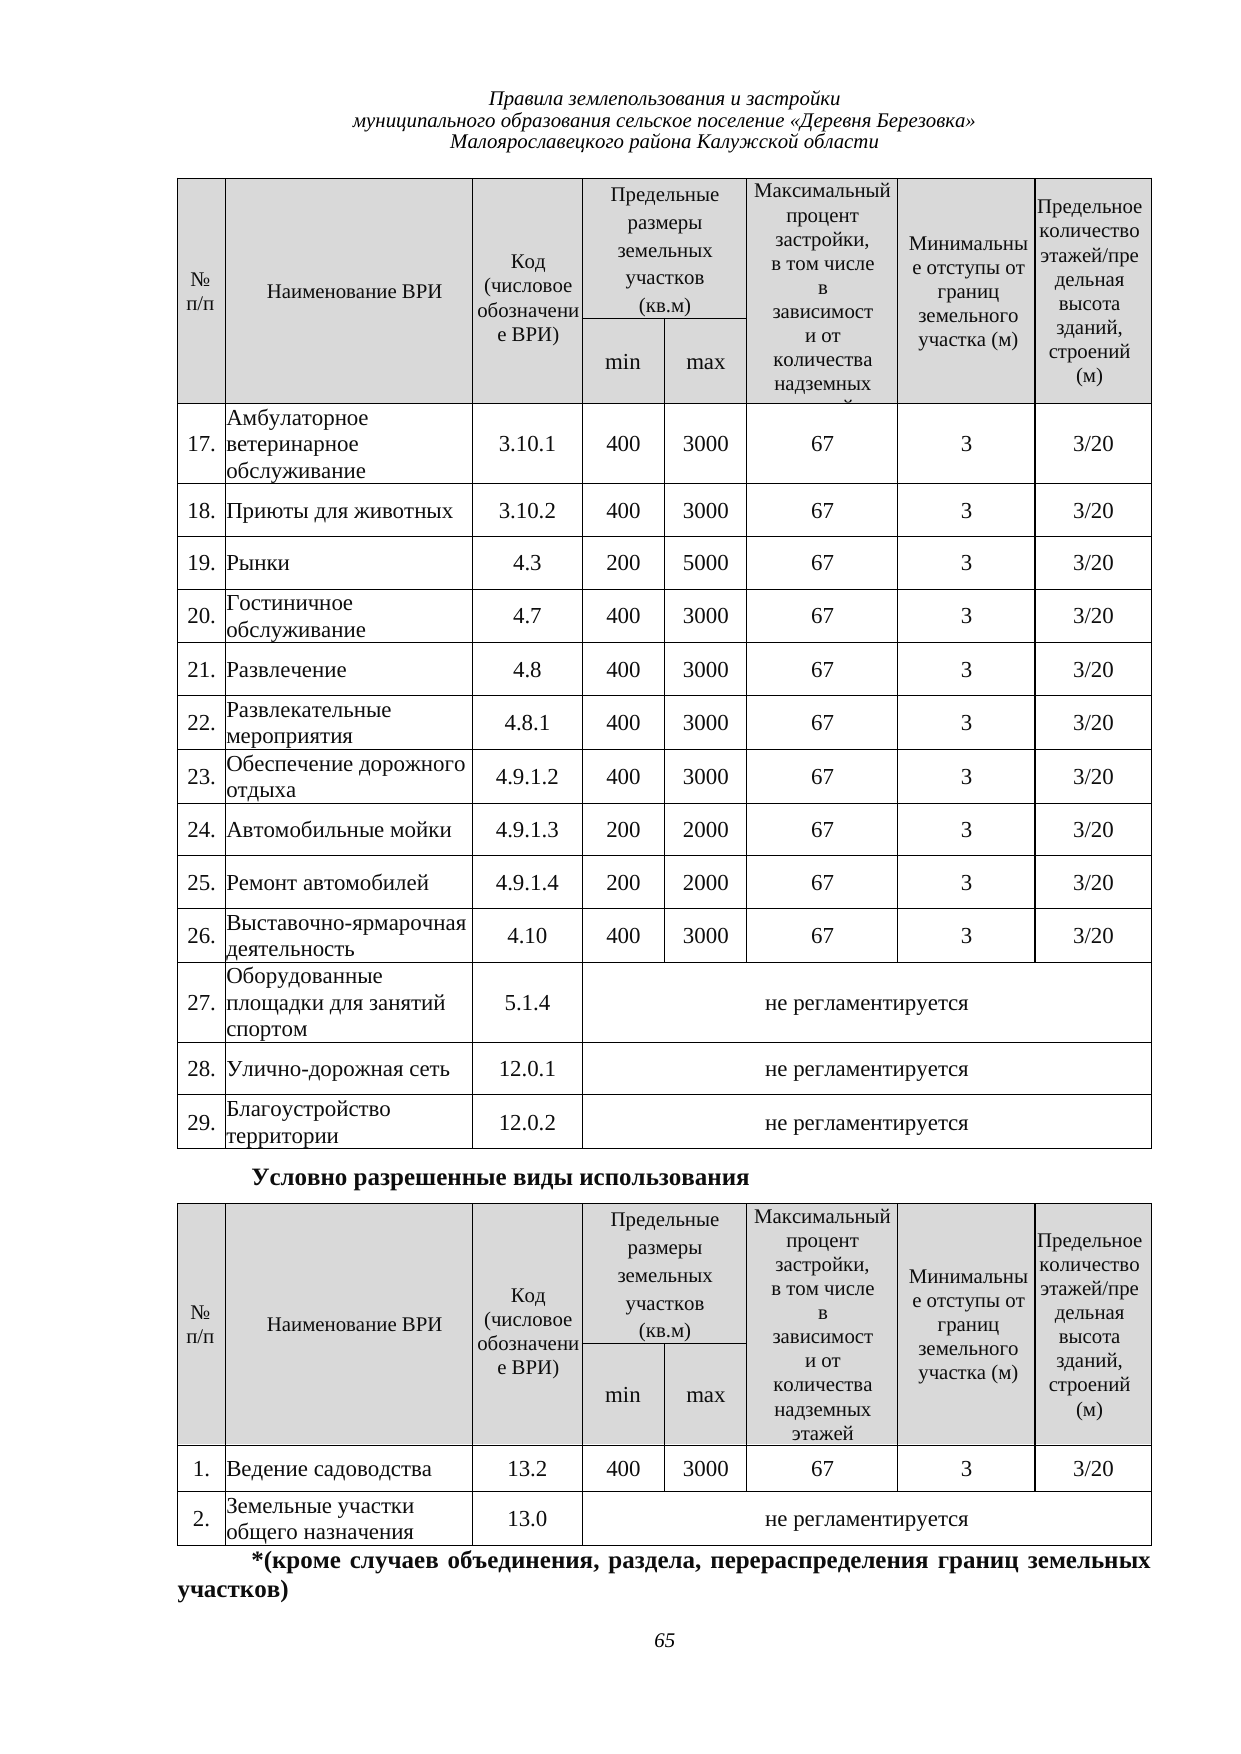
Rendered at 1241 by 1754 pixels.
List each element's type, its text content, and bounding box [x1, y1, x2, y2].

table_cell 13.2 [473, 1446, 582, 1491]
table_cell Приюты для животных [226, 484, 472, 536]
table_cell 3000 [665, 909, 746, 962]
table_cell 12.0.2 [473, 1095, 582, 1148]
table_cell 23. [178, 750, 225, 802]
table_cell Оборудованные площадки для занятий спортом [226, 963, 472, 1042]
table_cell 19. [178, 537, 225, 588]
table_cell 2. [178, 1492, 225, 1544]
table_header Предельные размеры земельных участков (кв.м) [583, 179, 746, 318]
table_cell 21. [178, 643, 225, 695]
table_cell 3/20 [1036, 696, 1151, 749]
table_cell 2000 [665, 804, 746, 855]
table_cell 3 [898, 590, 1034, 642]
table_cell 1. [178, 1446, 225, 1491]
table_cell не регламентируется [583, 1095, 1151, 1148]
table_cell 2000 [665, 856, 746, 908]
table_cell 3000 [665, 1446, 746, 1491]
table_cell 400 [583, 750, 664, 802]
table_cell 3/20 [1036, 856, 1151, 908]
table_cell 4.7 [473, 590, 582, 642]
table_header Наименование ВРИ [226, 1204, 472, 1444]
table_cell 3.10.2 [473, 484, 582, 536]
text Условно разрешенные виды использования [177, 1162, 1152, 1190]
table_cell 4.8 [473, 643, 582, 695]
table_cell 3/20 [1036, 590, 1151, 642]
table_cell 200 [583, 537, 664, 588]
table_header № п/п [178, 1204, 225, 1444]
table_cell 17. [178, 404, 225, 483]
table_cell 4.10 [473, 909, 582, 962]
table_cell 400 [583, 909, 664, 962]
table_cell 67 [747, 537, 897, 588]
table_cell 3 [898, 643, 1034, 695]
table_cell не регламентируется [583, 1043, 1151, 1094]
table_cell 3/20 [1036, 804, 1151, 855]
table_cell Обеспечение дорожного отдыха [226, 750, 472, 802]
table_cell min [583, 1344, 664, 1444]
table_cell 3 [898, 484, 1034, 536]
table_cell 20. [178, 590, 225, 642]
table_cell 4.9.1.4 [473, 856, 582, 908]
table_cell Ведение садоводства [226, 1446, 472, 1491]
table_cell 400 [583, 696, 664, 749]
table_cell Ремонт автомобилей [226, 856, 472, 908]
table_cell 29. [178, 1095, 225, 1148]
table_header Предельное количество этажей/предельная высота зданий, строений (м) [1036, 1204, 1151, 1444]
table_cell 3/20 [1036, 1446, 1151, 1491]
table_cell max [665, 319, 746, 403]
table_cell Выставочно-ярмарочная деятельность [226, 909, 472, 962]
text *(кроме случаев объединения, раздела, перераспределения границ земельных участков) [177, 1546, 1152, 1603]
table_cell 3 [898, 1446, 1034, 1491]
table_cell 4.9.1.3 [473, 804, 582, 855]
table_header Код (числовое обозначение ВРИ) [473, 179, 582, 403]
table_cell 18. [178, 484, 225, 536]
table_cell 400 [583, 590, 664, 642]
table_cell не регламентируется [583, 1492, 1151, 1544]
table_header Максимальный процент застройки, в том числе в зависимости от количества надземных этажей [747, 179, 897, 403]
table_cell 3 [898, 537, 1034, 588]
table_cell 67 [747, 856, 897, 908]
table_cell 3 [898, 804, 1034, 855]
table_cell 3 [898, 750, 1034, 802]
table_cell 3/20 [1036, 909, 1151, 962]
table_cell 67 [747, 1446, 897, 1491]
table_header Код (числовое обозначение ВРИ) [473, 1204, 582, 1444]
table_cell 67 [747, 750, 897, 802]
table_header Предельное количество этажей/предельная высота зданий, строений (м) [1036, 179, 1151, 403]
table_cell 3 [898, 404, 1034, 483]
table_cell Развлечение [226, 643, 472, 695]
table_header № п/п [178, 179, 225, 403]
table_cell Улично-дорожная сеть [226, 1043, 472, 1094]
table_cell 67 [747, 804, 897, 855]
table_cell Земельные участки общего назначения [226, 1492, 472, 1544]
table_cell 400 [583, 643, 664, 695]
table_cell 26. [178, 909, 225, 962]
table_cell 28. [178, 1043, 225, 1094]
table_cell 200 [583, 804, 664, 855]
table_cell 3 [898, 696, 1034, 749]
table_cell 24. [178, 804, 225, 855]
table_cell 67 [747, 696, 897, 749]
table_header Минимальные отступы от границ земельного участка (м) [898, 179, 1034, 403]
table_cell 3 [898, 856, 1034, 908]
table_cell 67 [747, 909, 897, 962]
table_cell 5.1.4 [473, 963, 582, 1042]
table_cell 67 [747, 404, 897, 483]
table_cell Амбулаторное ветеринарное обслуживание [226, 404, 472, 483]
table_cell 3000 [665, 643, 746, 695]
table_cell 400 [583, 404, 664, 483]
table_cell 67 [747, 484, 897, 536]
table_cell 400 [583, 484, 664, 536]
table_cell 3/20 [1036, 404, 1151, 483]
table_cell 200 [583, 856, 664, 908]
table_cell 3/20 [1036, 537, 1151, 588]
table_cell 3000 [665, 484, 746, 536]
table_cell 5000 [665, 537, 746, 588]
table_header Наименование ВРИ [226, 179, 472, 403]
table_cell 67 [747, 643, 897, 695]
table_header Предельные размеры земельных участков (кв.м) [583, 1204, 746, 1343]
table_cell 3000 [665, 404, 746, 483]
table_cell 27. [178, 963, 225, 1042]
table_cell 3/20 [1036, 484, 1151, 536]
table_header Минимальные отступы от границ земельного участка (м) [898, 1204, 1034, 1444]
table_cell 22. [178, 696, 225, 749]
table_cell 3/20 [1036, 643, 1151, 695]
table_cell 4.8.1 [473, 696, 582, 749]
table_cell 3 [898, 909, 1034, 962]
table_cell не регламентируется [583, 963, 1151, 1042]
table_cell 3.10.1 [473, 404, 582, 483]
table_cell 4.9.1.2 [473, 750, 582, 802]
table_cell 67 [747, 590, 897, 642]
table_cell 3/20 [1036, 750, 1151, 802]
table_cell 3000 [665, 590, 746, 642]
table_cell 400 [583, 1446, 664, 1491]
table_cell 12.0.1 [473, 1043, 582, 1094]
table_cell Гостиничное обслуживание [226, 590, 472, 642]
table_cell Рынки [226, 537, 472, 588]
table_cell Развлекательные мероприятия [226, 696, 472, 749]
table_cell max [665, 1344, 746, 1444]
table_cell 3000 [665, 696, 746, 749]
table_cell 25. [178, 856, 225, 908]
table_cell 3000 [665, 750, 746, 802]
table_cell 13.0 [473, 1492, 582, 1544]
table_cell Благоустройство территории [226, 1095, 472, 1148]
table_cell 4.3 [473, 537, 582, 588]
table_cell Автомобильные мойки [226, 804, 472, 855]
table_header Максимальный процент застройки, в том числе в зависимости от количества надземных этажей [747, 1204, 897, 1444]
table_cell min [583, 319, 664, 403]
